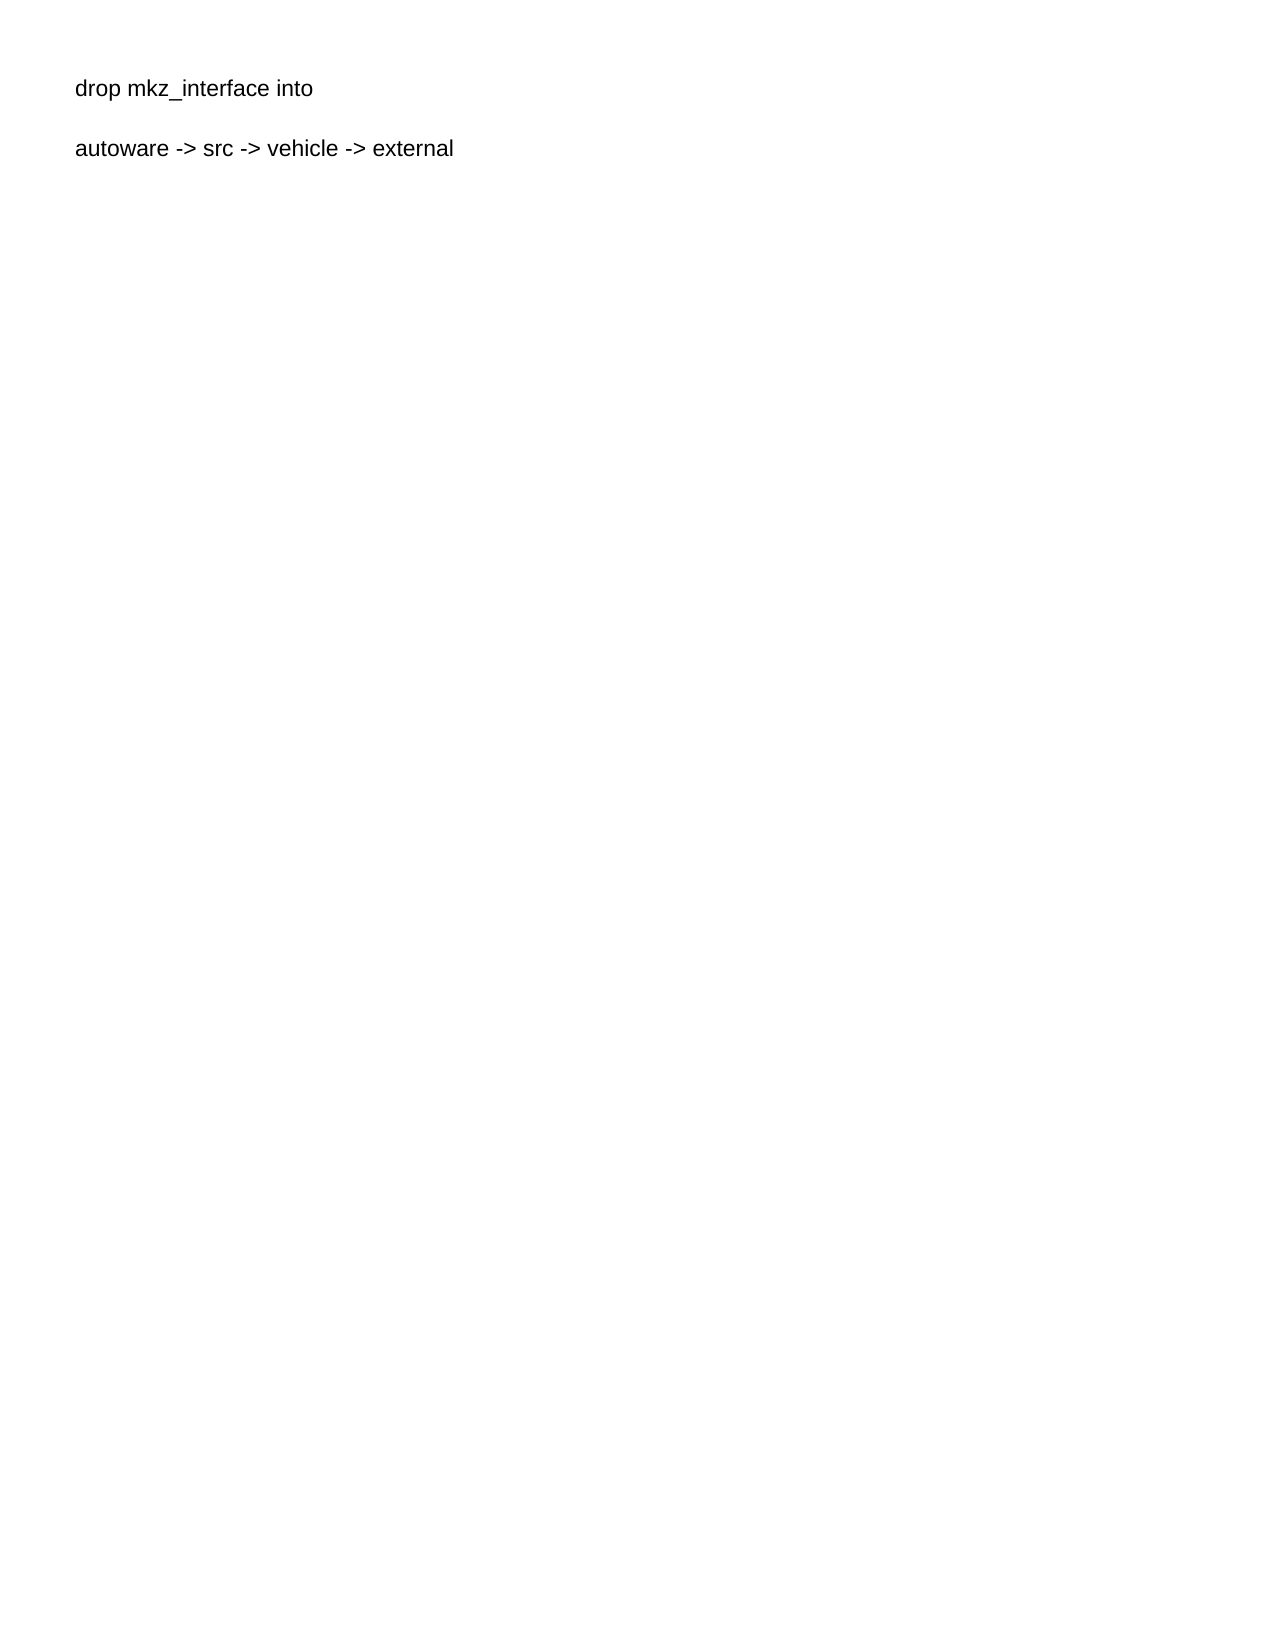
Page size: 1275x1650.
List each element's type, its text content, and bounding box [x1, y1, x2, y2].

text autoware -> src -> vehicle -> external [75, 135, 1200, 162]
text drop mkz_interface into [75, 75, 1200, 101]
